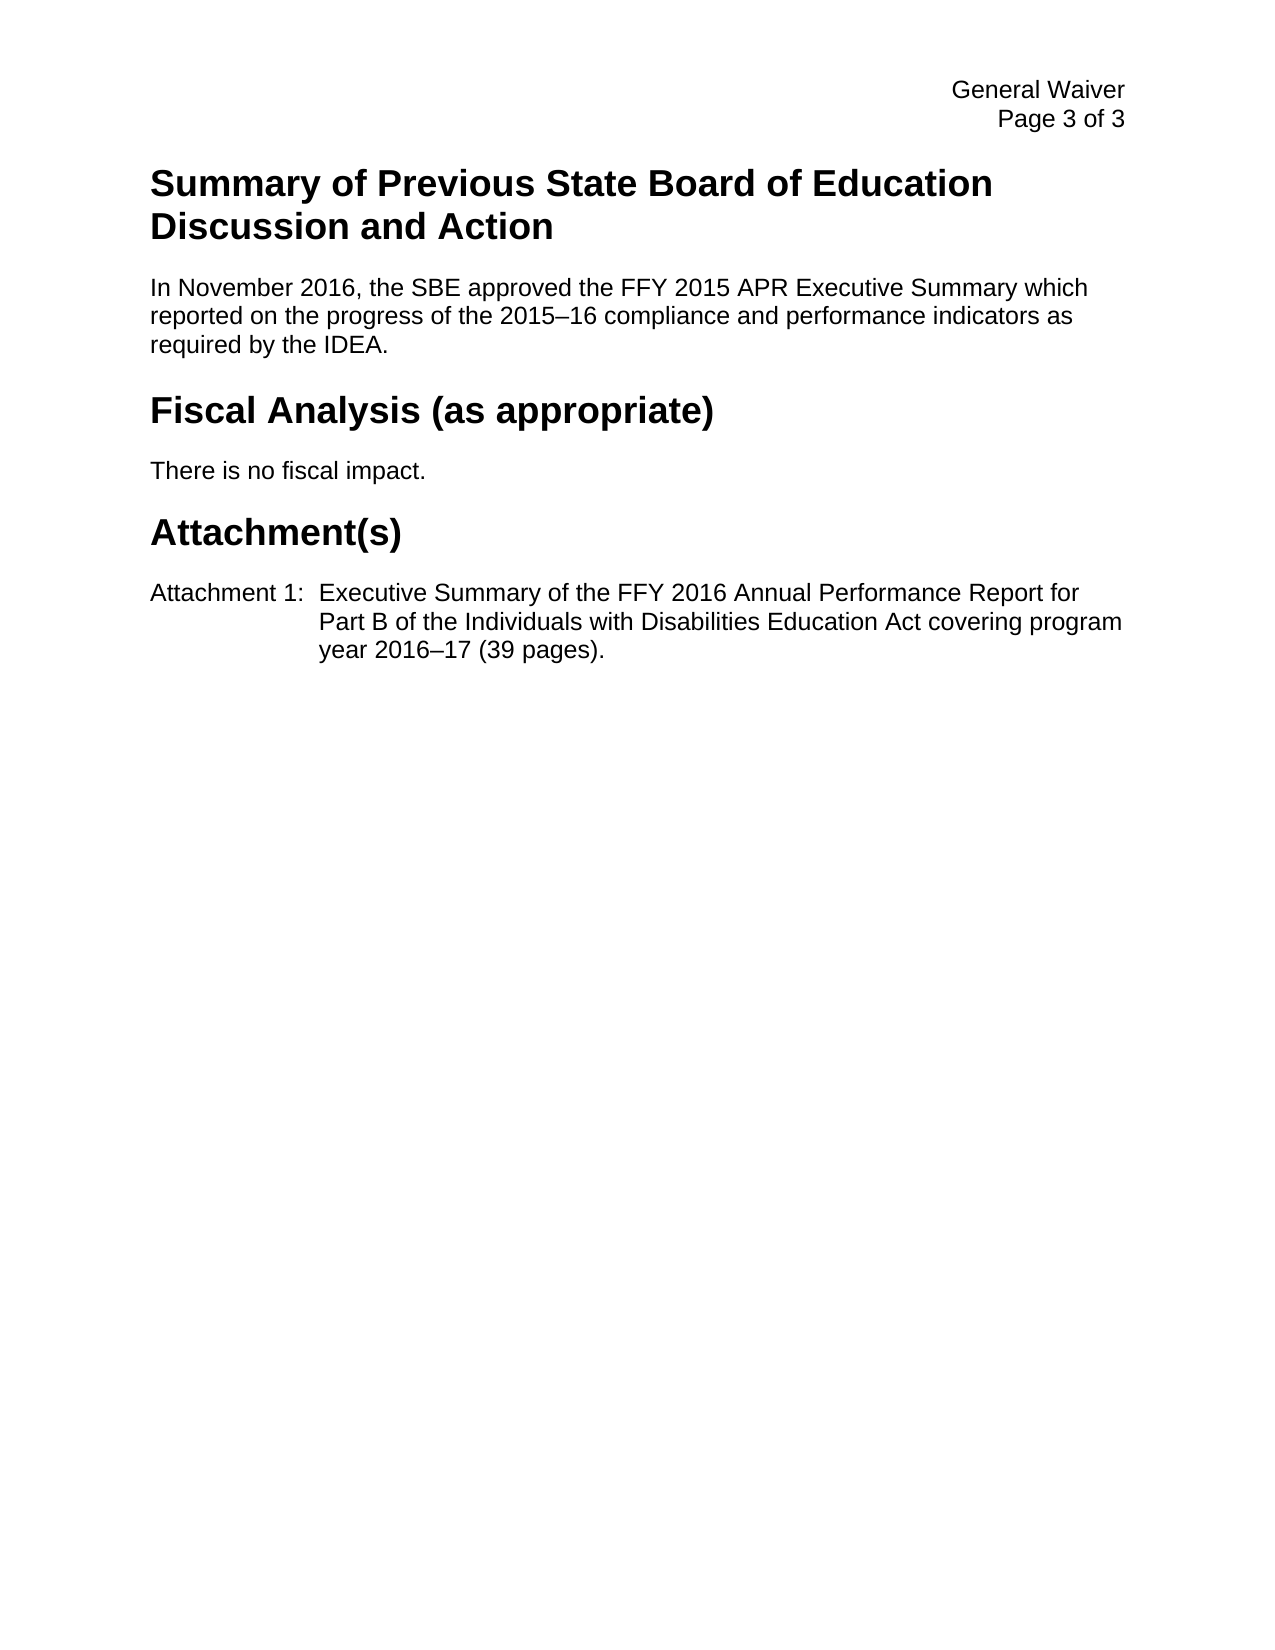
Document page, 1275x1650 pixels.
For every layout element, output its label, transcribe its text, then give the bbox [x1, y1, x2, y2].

text There is no fiscal impact. [150, 456, 1125, 485]
text In November 2016, the SBE approved the FFY 2015 APR Executive Summary which reported on the progress of the 2015–16 compliance and performance indicators as required by the IDEA. [150, 272, 1125, 359]
text Attachment 1: Executive Summary of the FFY 2016 Annual Performance Report for Part B of the Individuals with Disabilities Education Act covering program year 2016–17 (39 pages). [150, 578, 1125, 664]
subtitle Fiscal Analysis (as appropriate) [150, 388, 1125, 431]
subtitle Attachment(s) [150, 510, 1125, 553]
subtitle Summary of Previous State Board of Education Discussion and Action [150, 161, 1125, 247]
